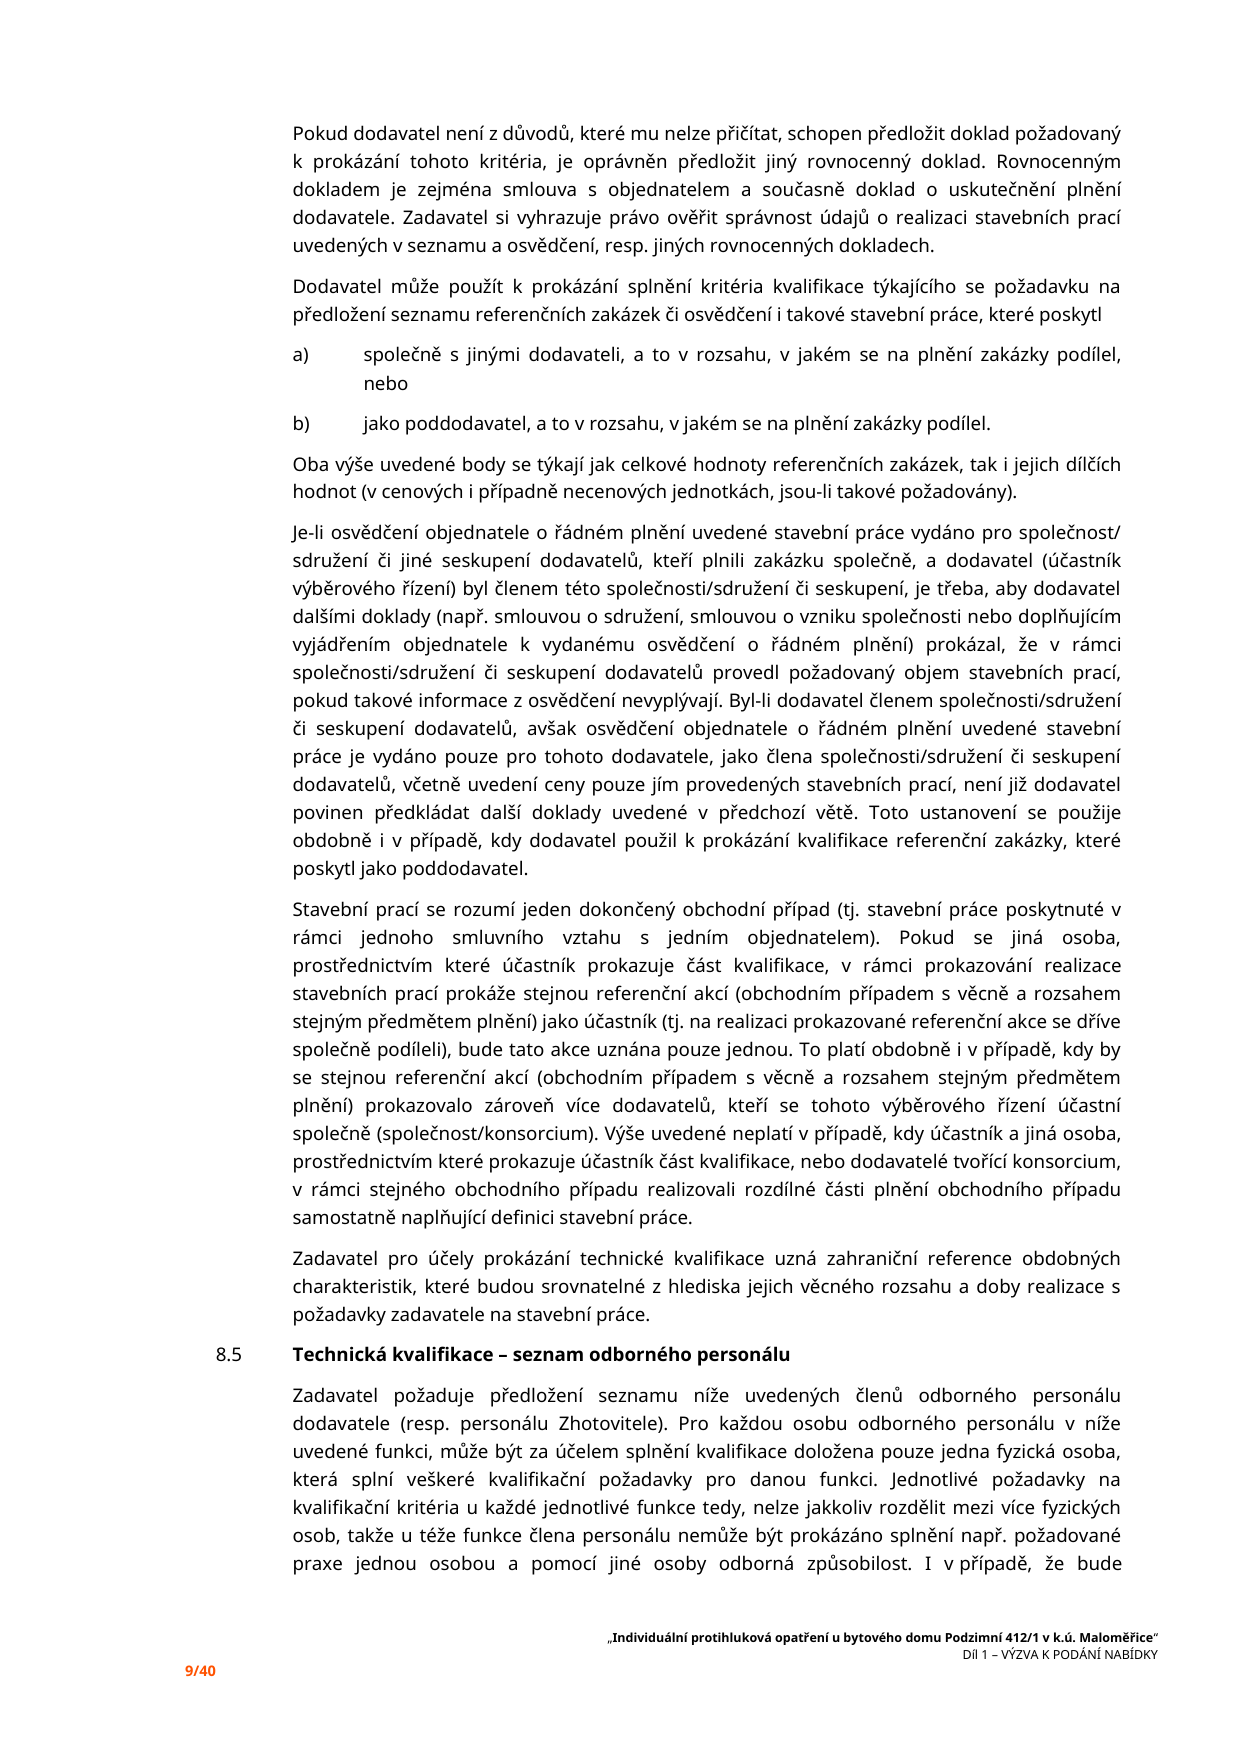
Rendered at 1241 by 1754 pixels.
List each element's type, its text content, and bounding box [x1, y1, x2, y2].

text Stavební prací se rozumí jeden dokončený obchodní případ (tj. stavební práce poskytnuté v rámci jednoho smluvního vztahu s jedním objednatelem). Pokud se jiná osoba, prostřednictvím které účastník prokazuje část kvalifikace, v rámci prokazování realizace stavebních prací prokáže stejnou referenční akcí (obchodním případem s věcně a rozsahem stejným předmětem plnění) jako účastník (tj. na realizaci prokazované referenční akce se dříve společně podíleli), bude tato akce uznána pouze jednou. To platí obdobně i v případě, kdy by se stejnou referenční akcí (obchodním případem s věcně a rozsahem stejným předmětem plnění) prokazovalo zároveň více dodavatelů, kteří se tohoto výběrového řízení účastní společně (společnost/konsorcium). Výše uvedené neplatí v případě, kdy účastník a jiná osoba, prostřednictvím které prokazuje účastník část kvalifikace, nebo dodavatelé tvořící konsorcium, v rámci stejného obchodního případu realizovali rozdílné části plnění obchodního případu samostatně naplňující definici stavební práce. [292, 896, 1122, 1230]
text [292, 1382, 1122, 1576]
text Dodavatel může použít k prokázání splnění kritéria kvalifikace týkajícího se požadavku na předložení seznamu referenčních zakázek či osvědčení i takové stavební práce, které poskytl [292, 273, 1122, 327]
text b) jako poddodavatel, a to v rozsahu, v jakém se na plnění zakázky podílel. [292, 410, 1122, 436]
text Oba výše uvedené body se týkají jak celkové hodnoty referenčních zakázek, tak i jejich dílčích hodnot (v cenových i případně necenových jednotkách, jsou-li takové požadovány). [292, 451, 1122, 504]
text a) společně s jinými dodavateli, a to v rozsahu, v jakém se na plnění zakázky podílel, nebo [292, 342, 1122, 395]
text Pokud dodavatel není z důvodů, které mu nelze přičítat, schopen předložit doklad požadovaný k prokázání tohoto kritéria, je oprávněn předložit jiný rovnocenný doklad. Rovnocenným dokladem je zejména smlouva s objednatelem a současně doklad o uskutečnění plnění dodavatele. Zadavatel si vyhrazuje právo ověřit správnost údajů o realizaci stavebních prací uvedených v seznamu a osvědčení, resp. jiných rovnocenných dokladech. [292, 121, 1122, 258]
text Je-li osvědčení objednatele o řádném plnění uvedené stavební práce vydáno pro společnost/ sdružení či jiné seskupení dodavatelů, kteří plnili zakázku společně, a dodavatel (účastník výběrového řízení) byl členem této společnosti/sdružení či seskupení, je třeba, aby dodavatel dalšími doklady (např. smlouvou o sdružení, smlouvou o vzniku společnosti nebo doplňujícím vyjádřením objednatele k vydanému osvědčení o řádném plnění) prokázal, že v rámci společnosti/sdružení či seskupení dodavatelů provedl požadovaný objem stavebních prací, pokud takové informace z osvědčení nevyplývají. Byl-li dodavatel členem společnosti/sdružení či seskupení dodavatelů, avšak osvědčení objednatele o řádném plnění uvedené stavební práce je vydáno pouze pro tohoto dodavatele, jako člena společnosti/sdružení či seskupení dodavatelů, včetně uvedení ceny pouze jím provedených stavebních prací, není již dodavatel povinen předkládat další doklady uvedené v předchozí větě. Toto ustanovení se použije obdobně i v případě, kdy dodavatel použil k prokázání kvalifikace referenční zakázky, které poskytl jako poddodavatel. [292, 519, 1122, 881]
text Technická kvalifikace – seznam odborného personálu [216, 1341, 1122, 1367]
text Zadavatel pro účely prokázání technické kvalifikace uzná zahraniční reference obdobných charakteristik, které budou srovnatelné z hlediska jejich věcného rozsahu a doby realizace s požadavky zadavatele na stavební práce. [292, 1245, 1122, 1326]
